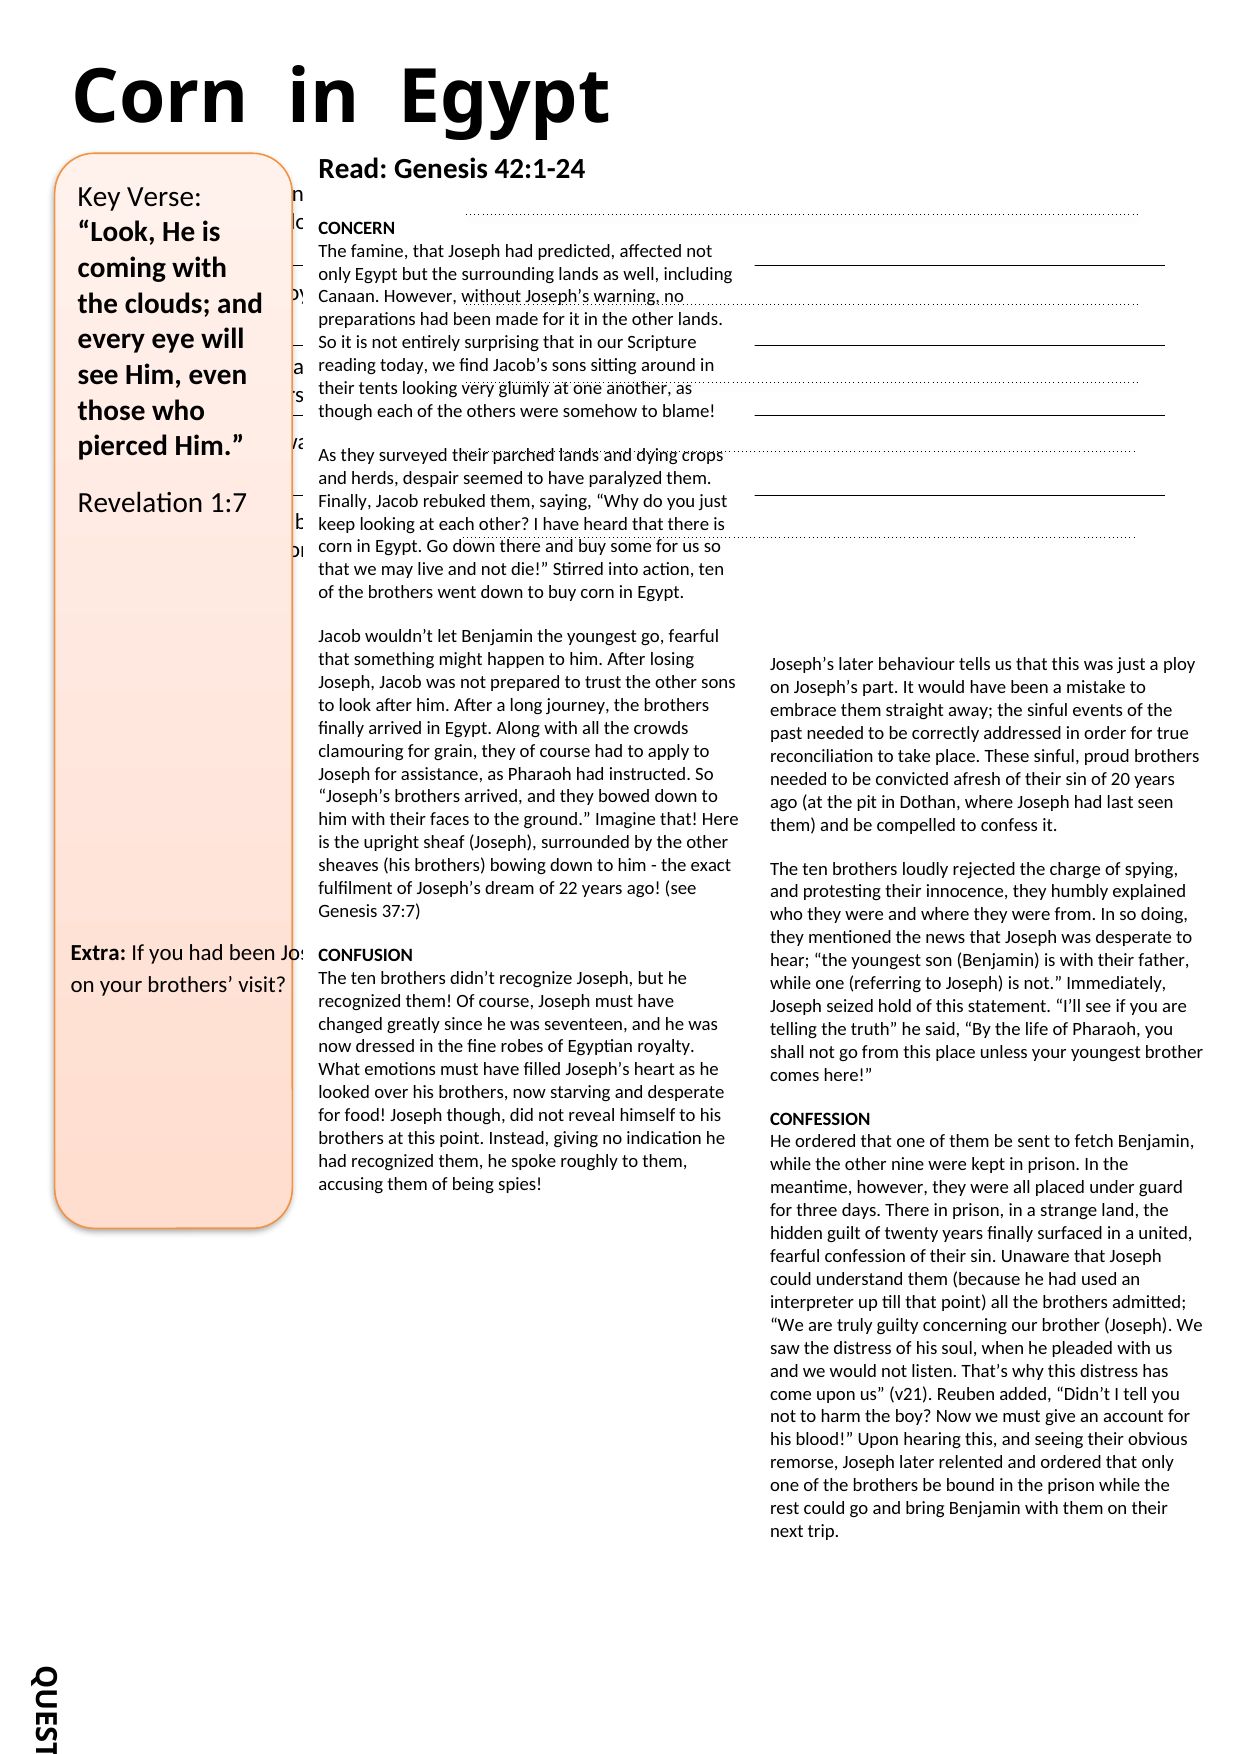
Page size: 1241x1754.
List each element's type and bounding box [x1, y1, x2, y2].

table_header [755, 176, 1165, 265]
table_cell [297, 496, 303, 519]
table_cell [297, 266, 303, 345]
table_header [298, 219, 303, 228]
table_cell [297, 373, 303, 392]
table_cell [755, 496, 1165, 575]
table_cell [755, 346, 1165, 415]
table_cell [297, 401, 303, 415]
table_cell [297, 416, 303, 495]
table_cell [755, 416, 1165, 495]
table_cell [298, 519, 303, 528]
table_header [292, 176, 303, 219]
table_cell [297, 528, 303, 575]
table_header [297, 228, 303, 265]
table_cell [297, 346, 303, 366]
table_cell [755, 266, 1165, 345]
